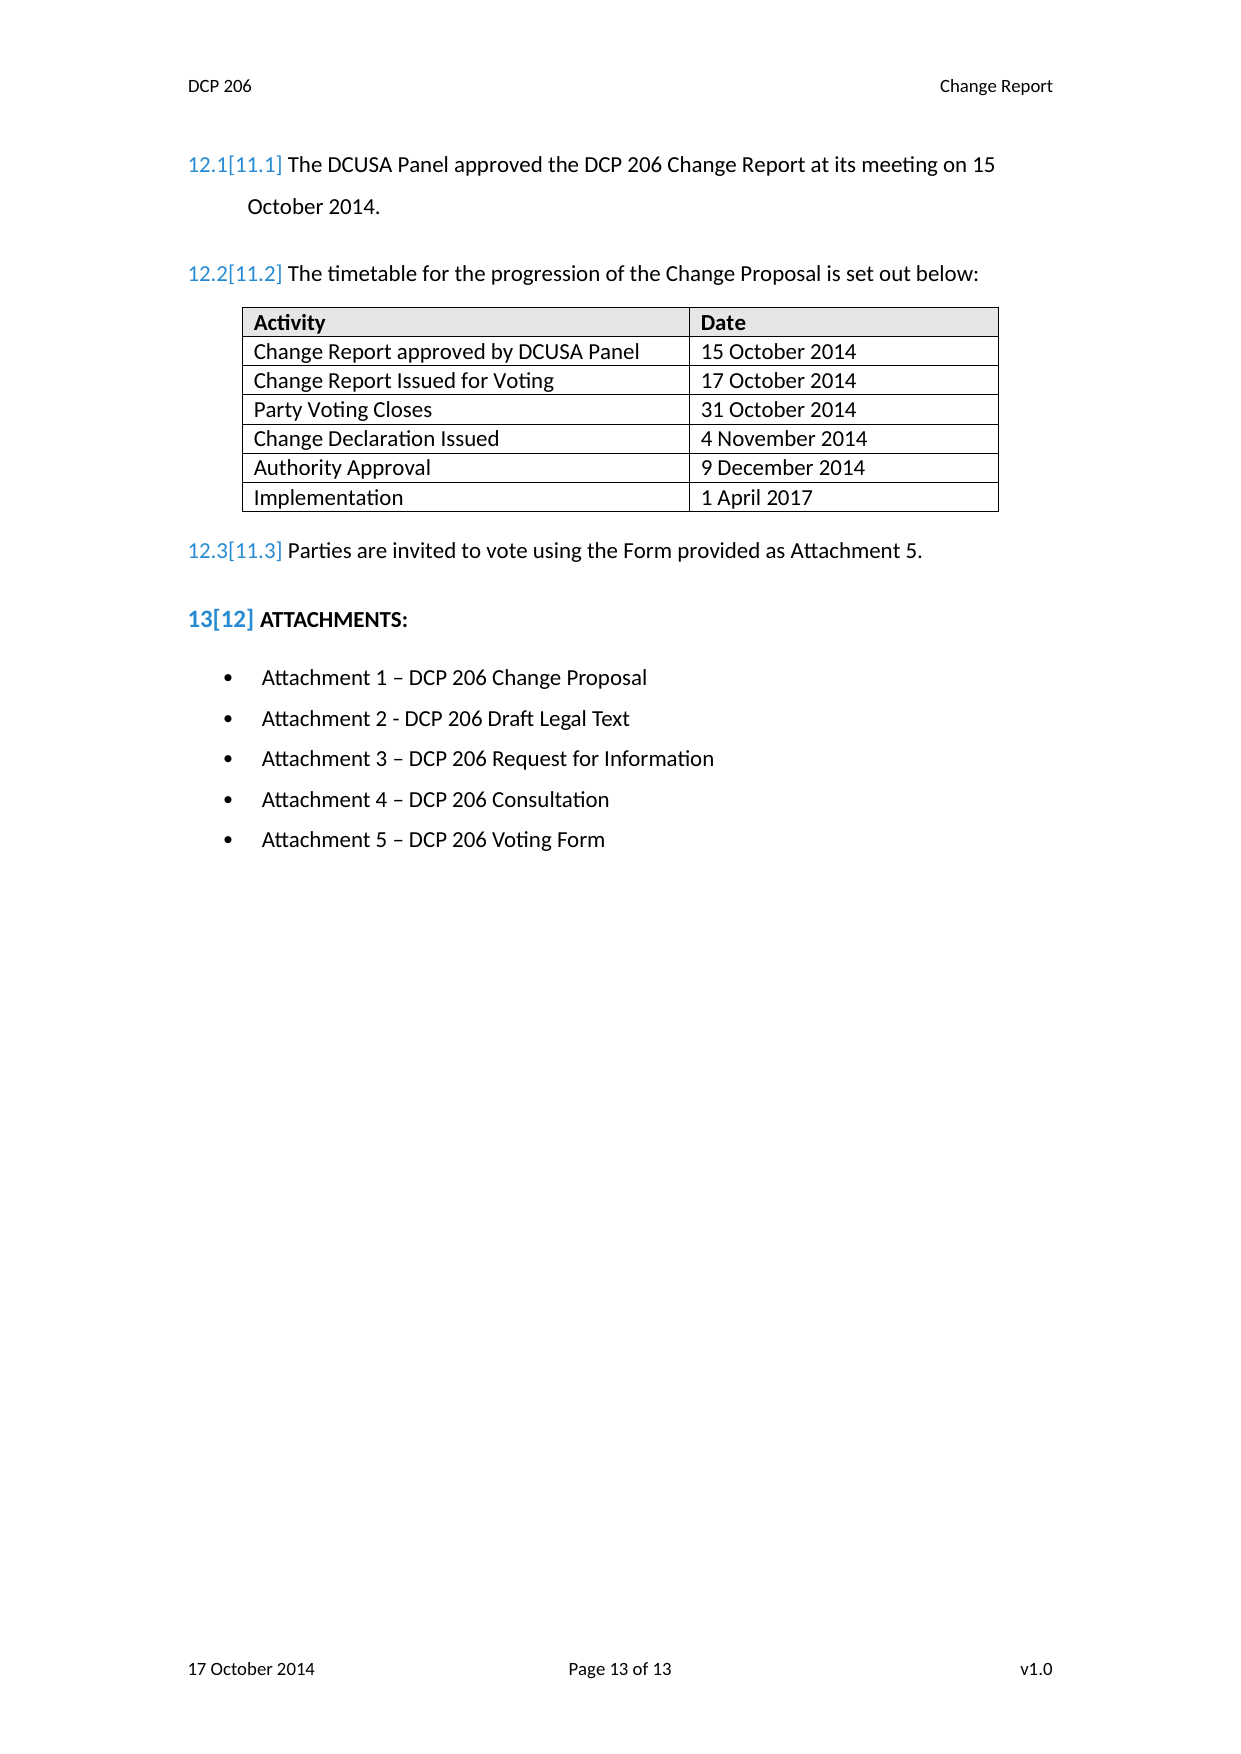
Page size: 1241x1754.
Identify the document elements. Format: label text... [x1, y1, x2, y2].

subtitle Attachment 3 – DCP 206 Request for Information [224, 744, 1053, 772]
subtitle The DCUSA Panel approved the DCP 206 Change Report at its meeting on 15 October 2014. [187, 150, 1053, 220]
subtitle The timetable for the progression of the Change Proposal is set out below: [187, 259, 1053, 287]
table_cell 9 December 2014 [690, 454, 998, 482]
subtitle Attachment 1 – DCP 206 Change Proposal [224, 663, 1053, 691]
subtitle ATTACHMENTS: [187, 604, 1053, 634]
table_header Activity [243, 308, 689, 336]
table_cell 17 October 2014 [690, 366, 998, 394]
table_cell 15 October 2014 [690, 337, 998, 365]
table_cell Authority Approval [243, 454, 689, 482]
table_header Date [690, 308, 998, 336]
table_cell 4 November 2014 [690, 425, 998, 452]
subtitle Attachment 4 – DCP 206 Consultation [224, 785, 1053, 813]
subtitle Parties are invited to vote using the Form provided as Attachment 5. [187, 537, 1053, 565]
table_cell 1 April 2017 [690, 483, 998, 511]
table_cell Change Report approved by DCUSA Panel [243, 337, 689, 365]
subtitle Attachment 5 – DCP 206 Voting Form [224, 825, 1053, 853]
table_cell Party Voting Closes [243, 395, 689, 423]
table_cell Change Declaration Issued [243, 425, 689, 452]
table_cell Implementation [243, 483, 689, 511]
table_cell Change Report Issued for Voting [243, 366, 689, 394]
subtitle Attachment 2 - DCP 206 Draft Legal Text [224, 704, 1053, 732]
table_cell 31 October 2014 [690, 395, 998, 423]
